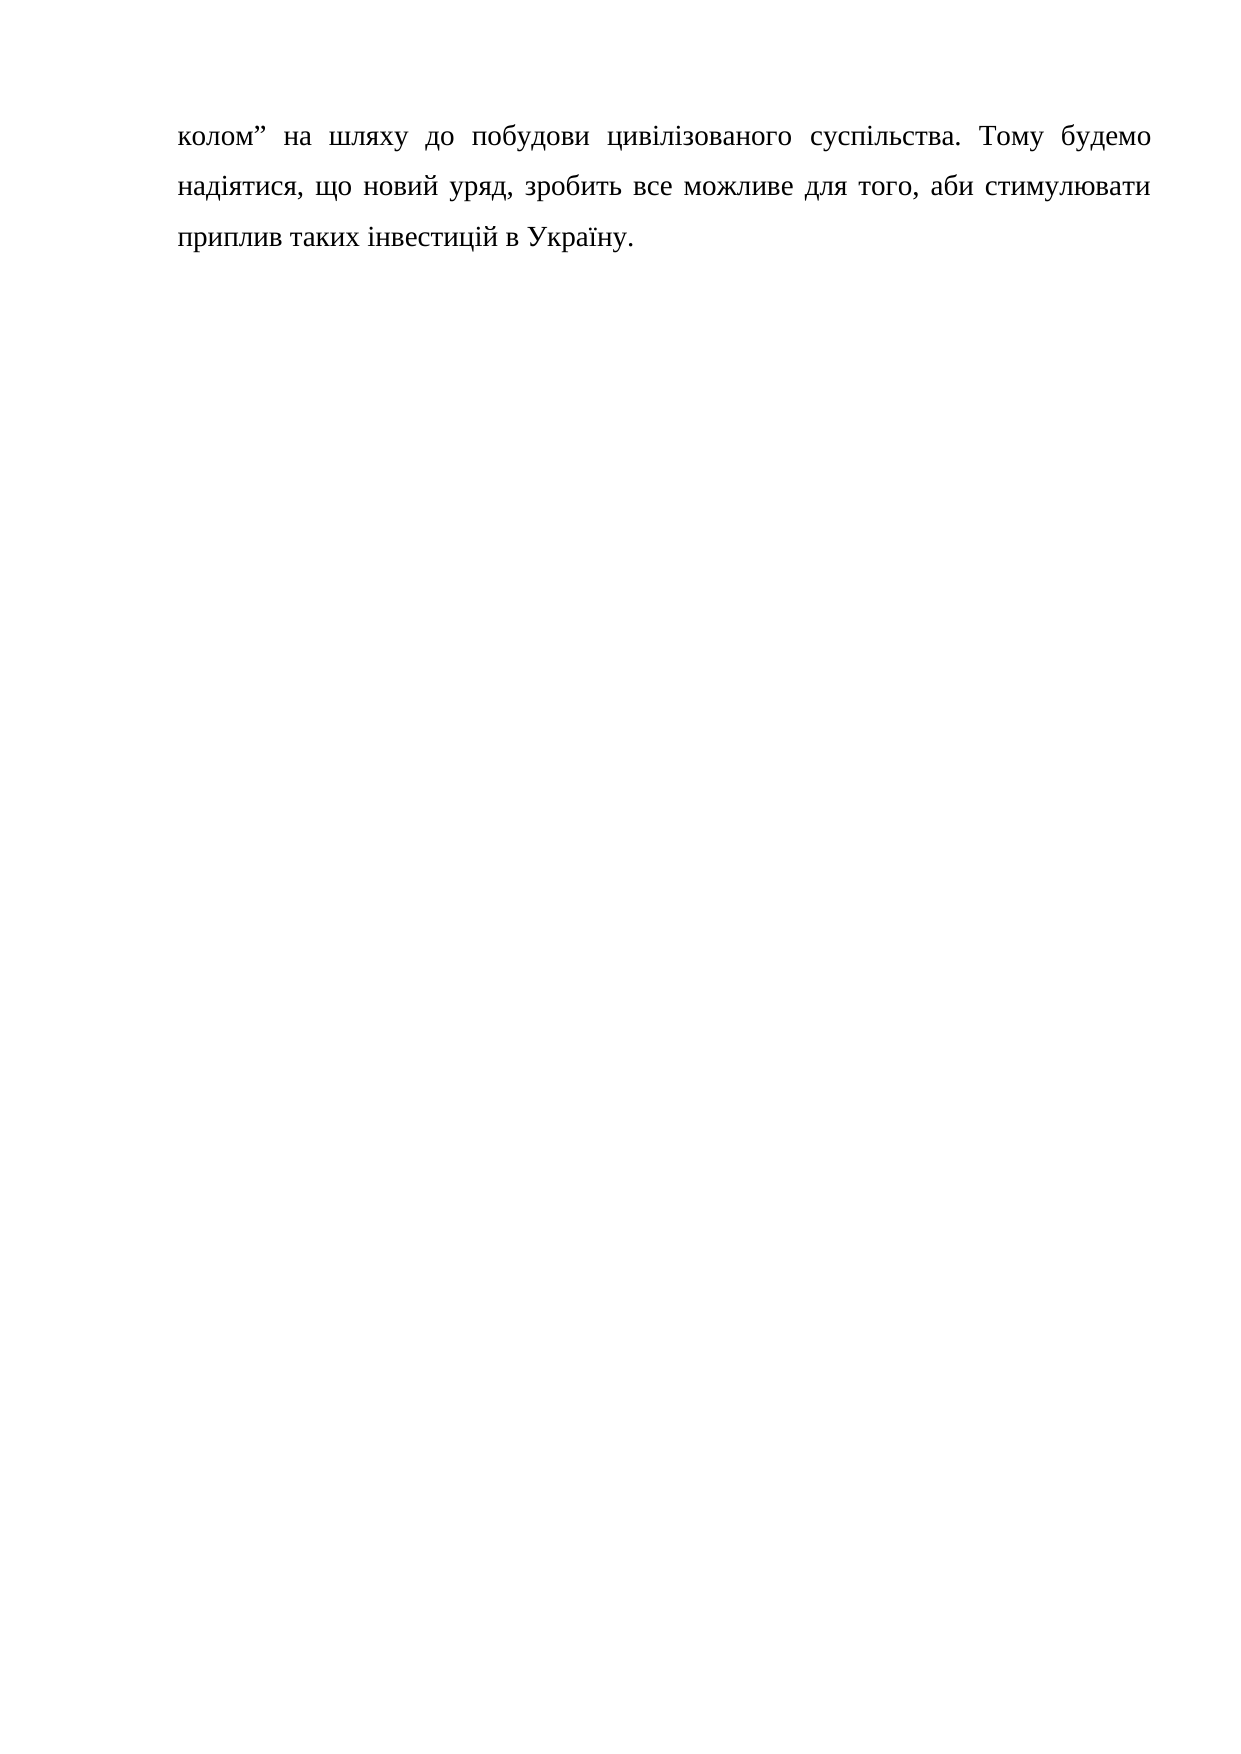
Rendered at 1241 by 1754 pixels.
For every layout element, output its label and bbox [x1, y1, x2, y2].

text [177, 118, 1152, 252]
